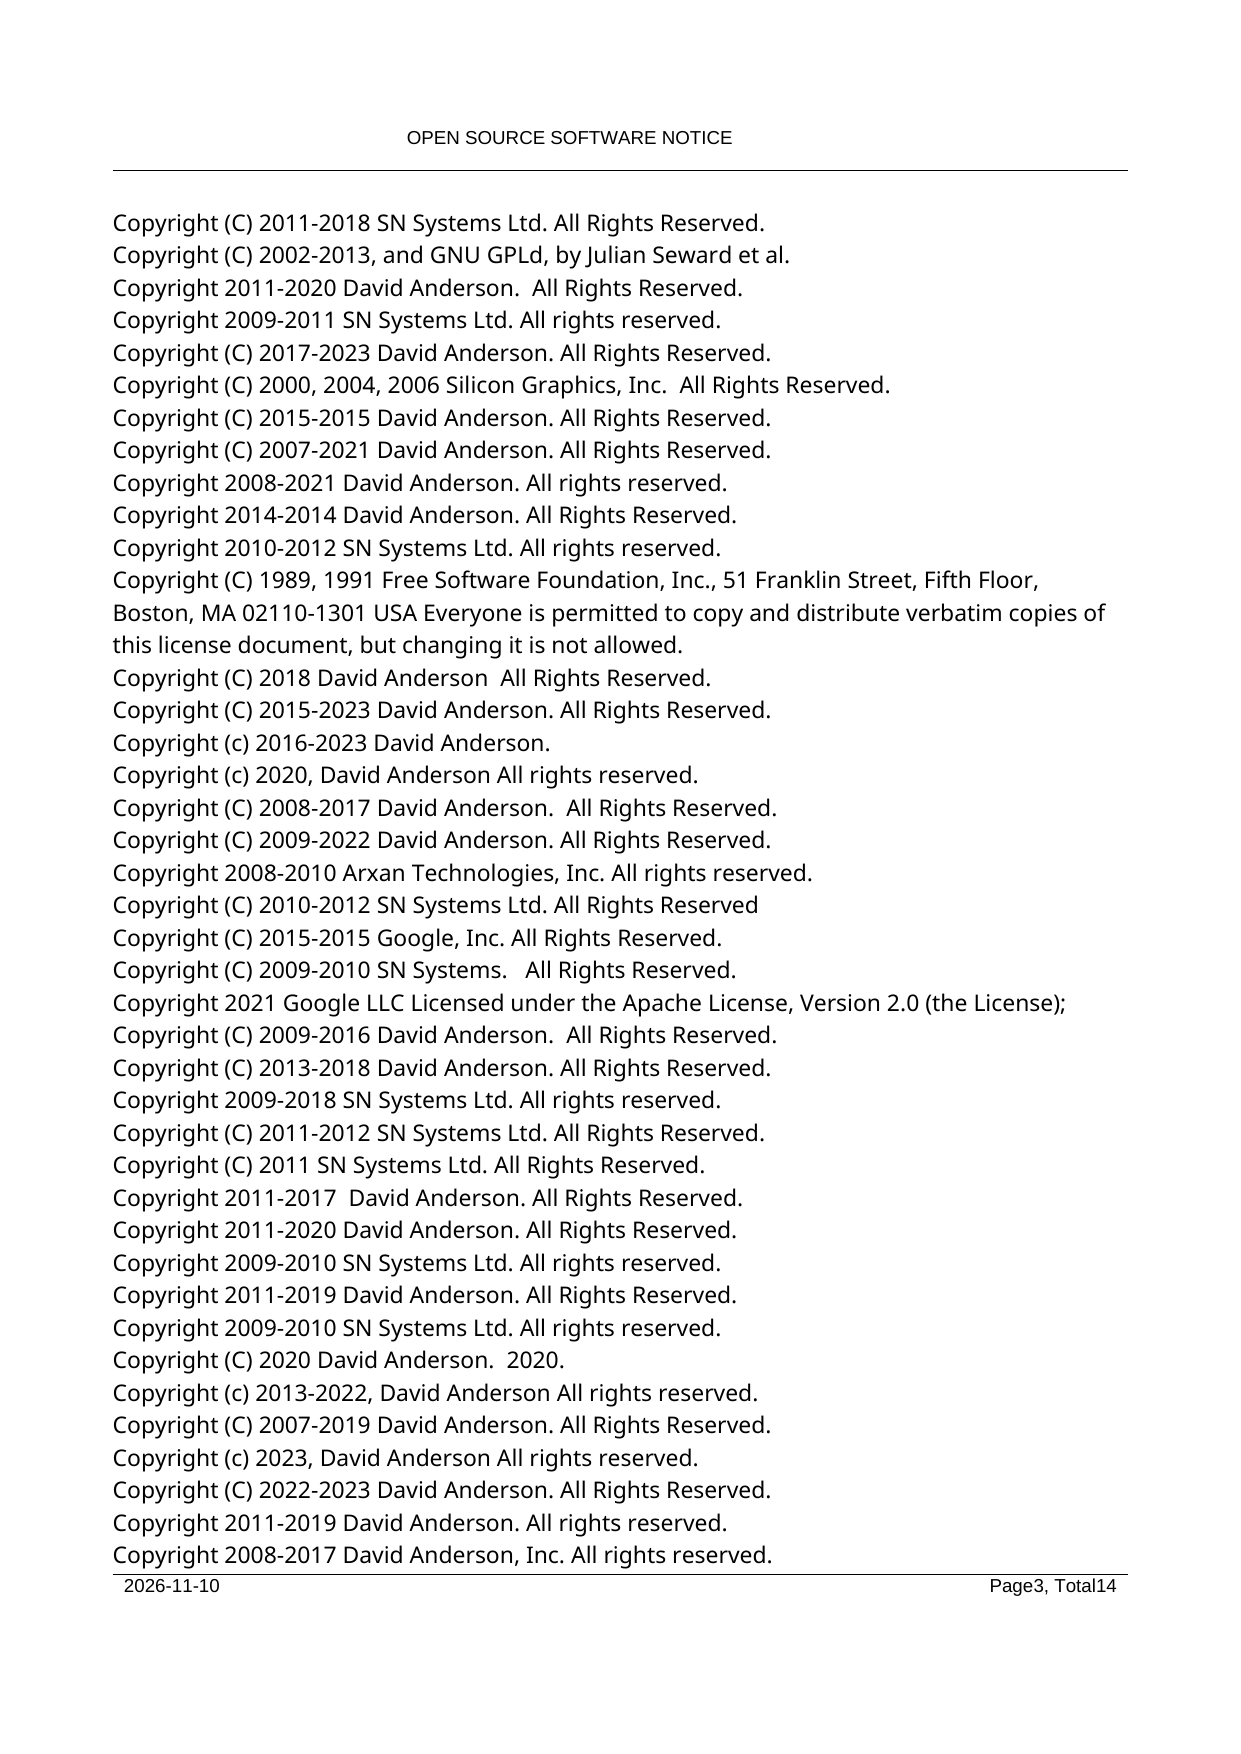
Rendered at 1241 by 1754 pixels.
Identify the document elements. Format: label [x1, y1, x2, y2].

text [112, 206, 1128, 1571]
